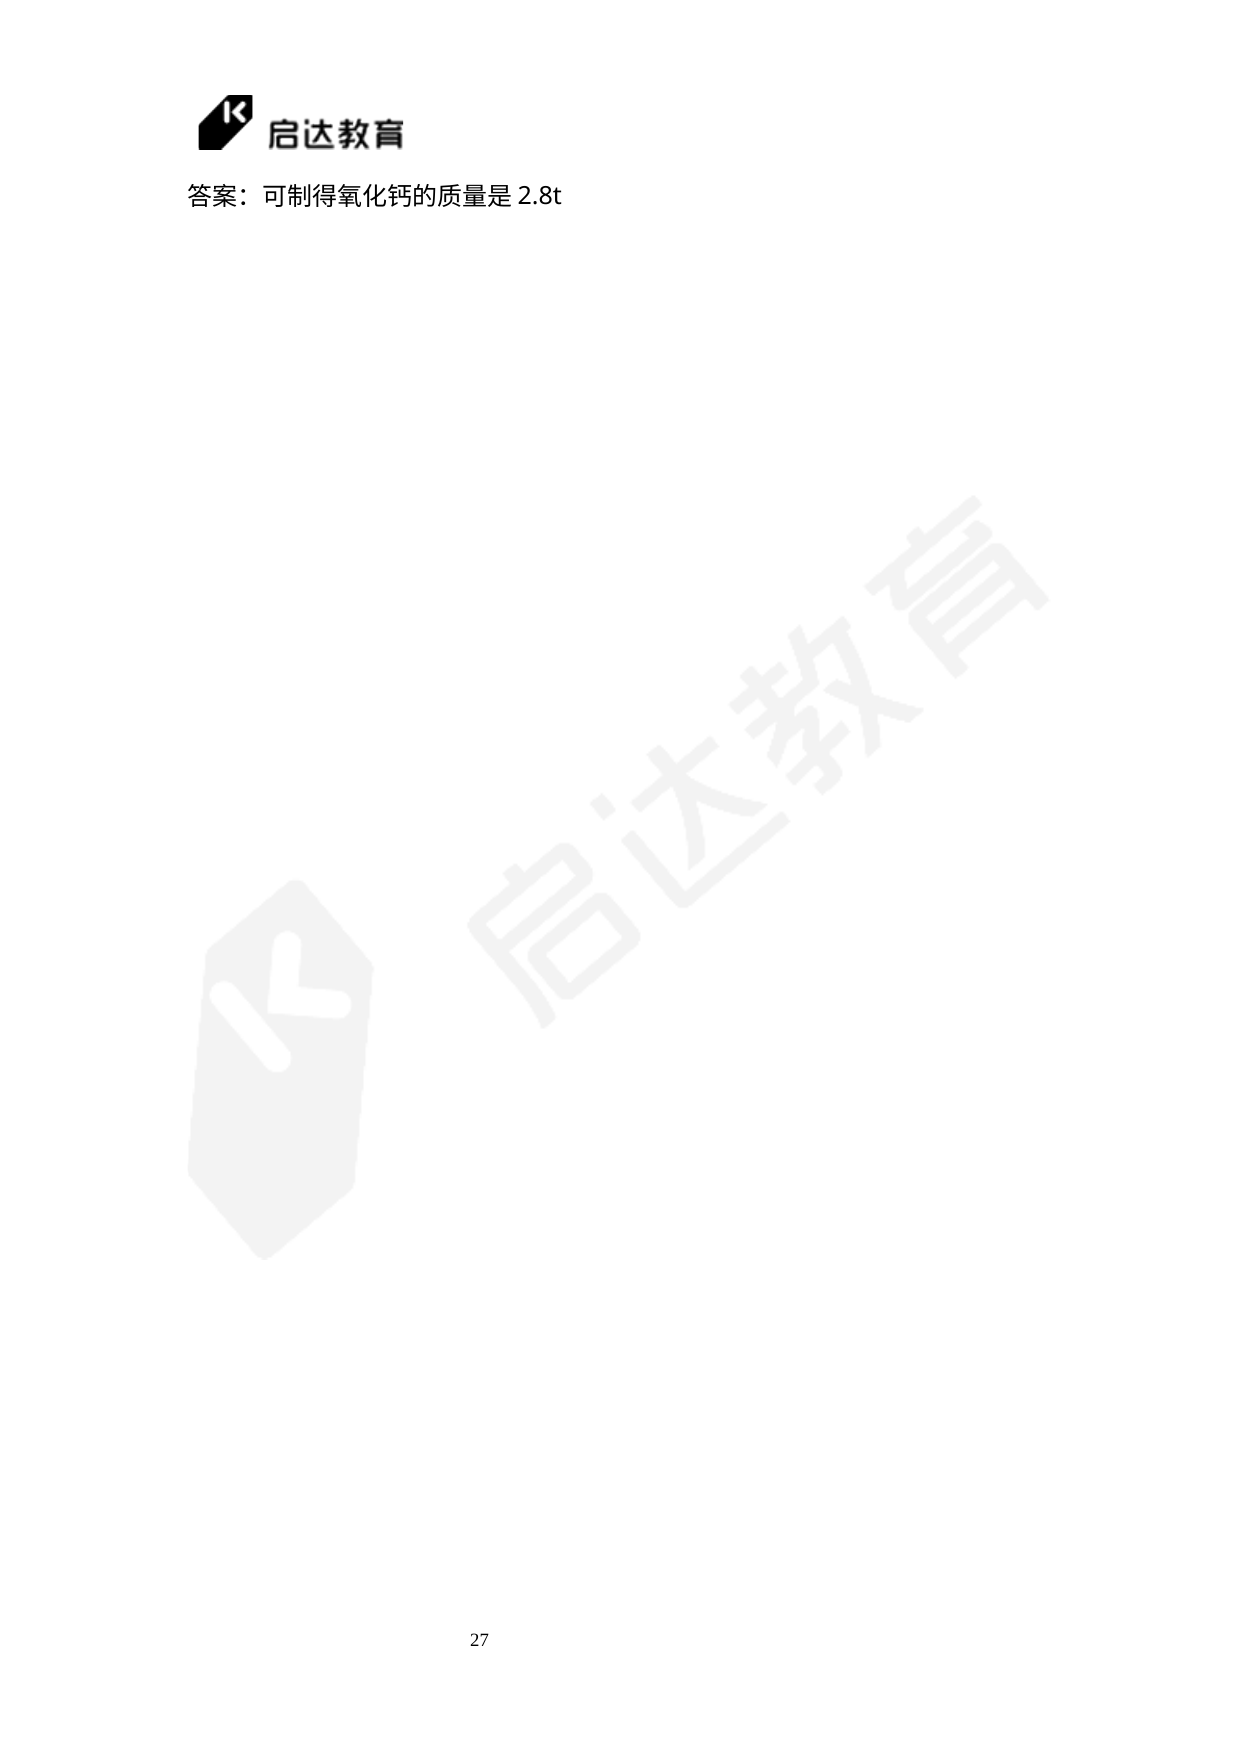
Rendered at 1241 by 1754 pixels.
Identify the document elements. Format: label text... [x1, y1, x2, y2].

text 答案：可制得氧化钙的质量是2.8t [187, 162, 1053, 227]
picture [198, 95, 404, 150]
